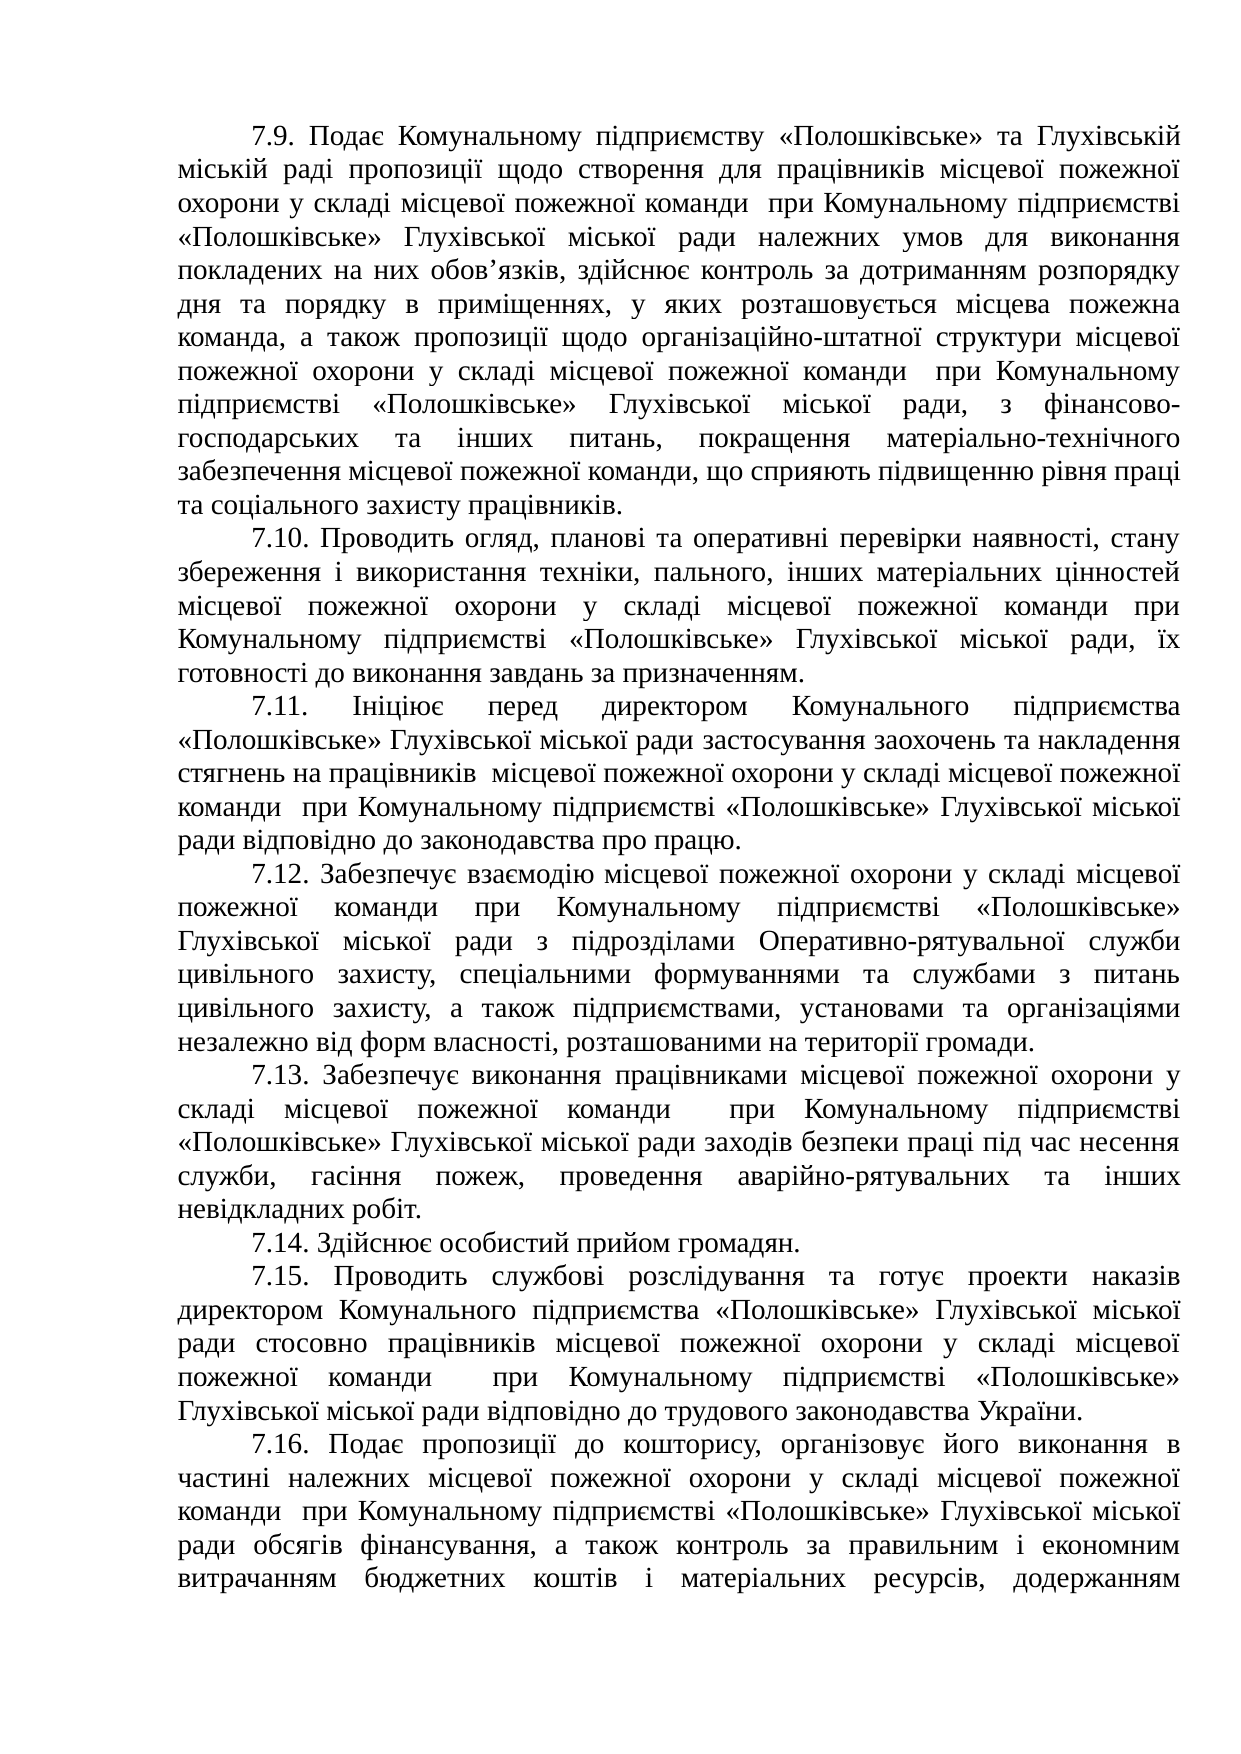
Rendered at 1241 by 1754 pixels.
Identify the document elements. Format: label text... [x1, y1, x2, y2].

list 7.11. Ініціює перед директором Комунального підприємства «Полошківське» Глухівської міської ради застосування заохочень та накладення стягнень на працівників місцевої пожежної охорони у складі місцевої пожежної команди при Комунальному підприємстві «Полошківське» Глухівської міської ради відповідно до законодавства про працю. [177, 688, 1181, 856]
list 7.12. Забезпечує взаємодію місцевої пожежної охорони у складі місцевої пожежної команди при Комунальному підприємстві «Полошківське» Глухівської міської ради з підрозділами Оперативно-рятувальної служби цивільного захисту, спеціальними формуваннями та службами з питань цивільного захисту, а також підприємствами, установами та організаціями незалежно від форм власності, розташованими на території громади. [177, 856, 1181, 1057]
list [177, 1426, 1181, 1594]
list 7.13. Забезпечує виконання працівниками місцевої пожежної охорони у складі місцевої пожежної команди при Комунальному підприємстві «Полошківське» Глухівської міської ради заходів безпеки праці під час несення служби, гасіння пожеж, проведення аварійно-рятувальних та інших невідкладних робіт. [177, 1158, 1181, 1225]
list 7.15. Проводить службові розслідування та готує проекти наказів директором Комунального підприємства «Полошківське» Глухівської міської ради стосовно працівників місцевої пожежної охорони у складі місцевої пожежної команди при Комунальному підприємстві «Полошківське» Глухівської міської ради відповідно до трудового законодавства України. [177, 1258, 1181, 1426]
list 7.14. Здійснює особистий прийом громадян. [177, 1225, 1181, 1258]
list 7.9. Подає Комунальному підприємству «Полошківське» та Глухівській міській раді пропозиції щодо створення для працівників місцевої пожежної охорони у складі місцевої пожежної команди при Комунальному підприємстві «Полошківське» Глухівської міської ради належних умов для виконання покладених на них обов’язків, здійснює контроль за дотриманням розпорядку дня та порядку в приміщеннях, у яких розташовується місцева пожежна команда, а також пропозиції щодо організаційно-штатної структури місцевої пожежної охорони у складі місцевої пожежної команди при Комунальному підприємстві «Полошківське» Глухівської міської ради, з фінансово-господарських та інших питань, покращення матеріально-технічного забезпечення місцевої пожежної команди, що сприяють підвищенню рівня праці та соціального захисту працівників. [177, 453, 1181, 521]
list 7.10. Проводить огляд, планові та оперативні перевірки наявності, стану збереження і використання техніки, пального, інших матеріальних цінностей місцевої пожежної охорони у складі місцевої пожежної команди при Комунальному підприємстві «Полошківське» Глухівської міської ради, їх готовності до виконання завдань за призначенням. [177, 521, 1181, 588]
list 7.10. Проводить огляд, планові та оперативні перевірки наявності, стану збереження і використання техніки, пального, інших матеріальних цінностей місцевої пожежної охорони у складі місцевої пожежної команди при Комунальному підприємстві «Полошківське» Глухівської міської ради, їх готовності до виконання завдань за призначенням. [308, 655, 1181, 688]
